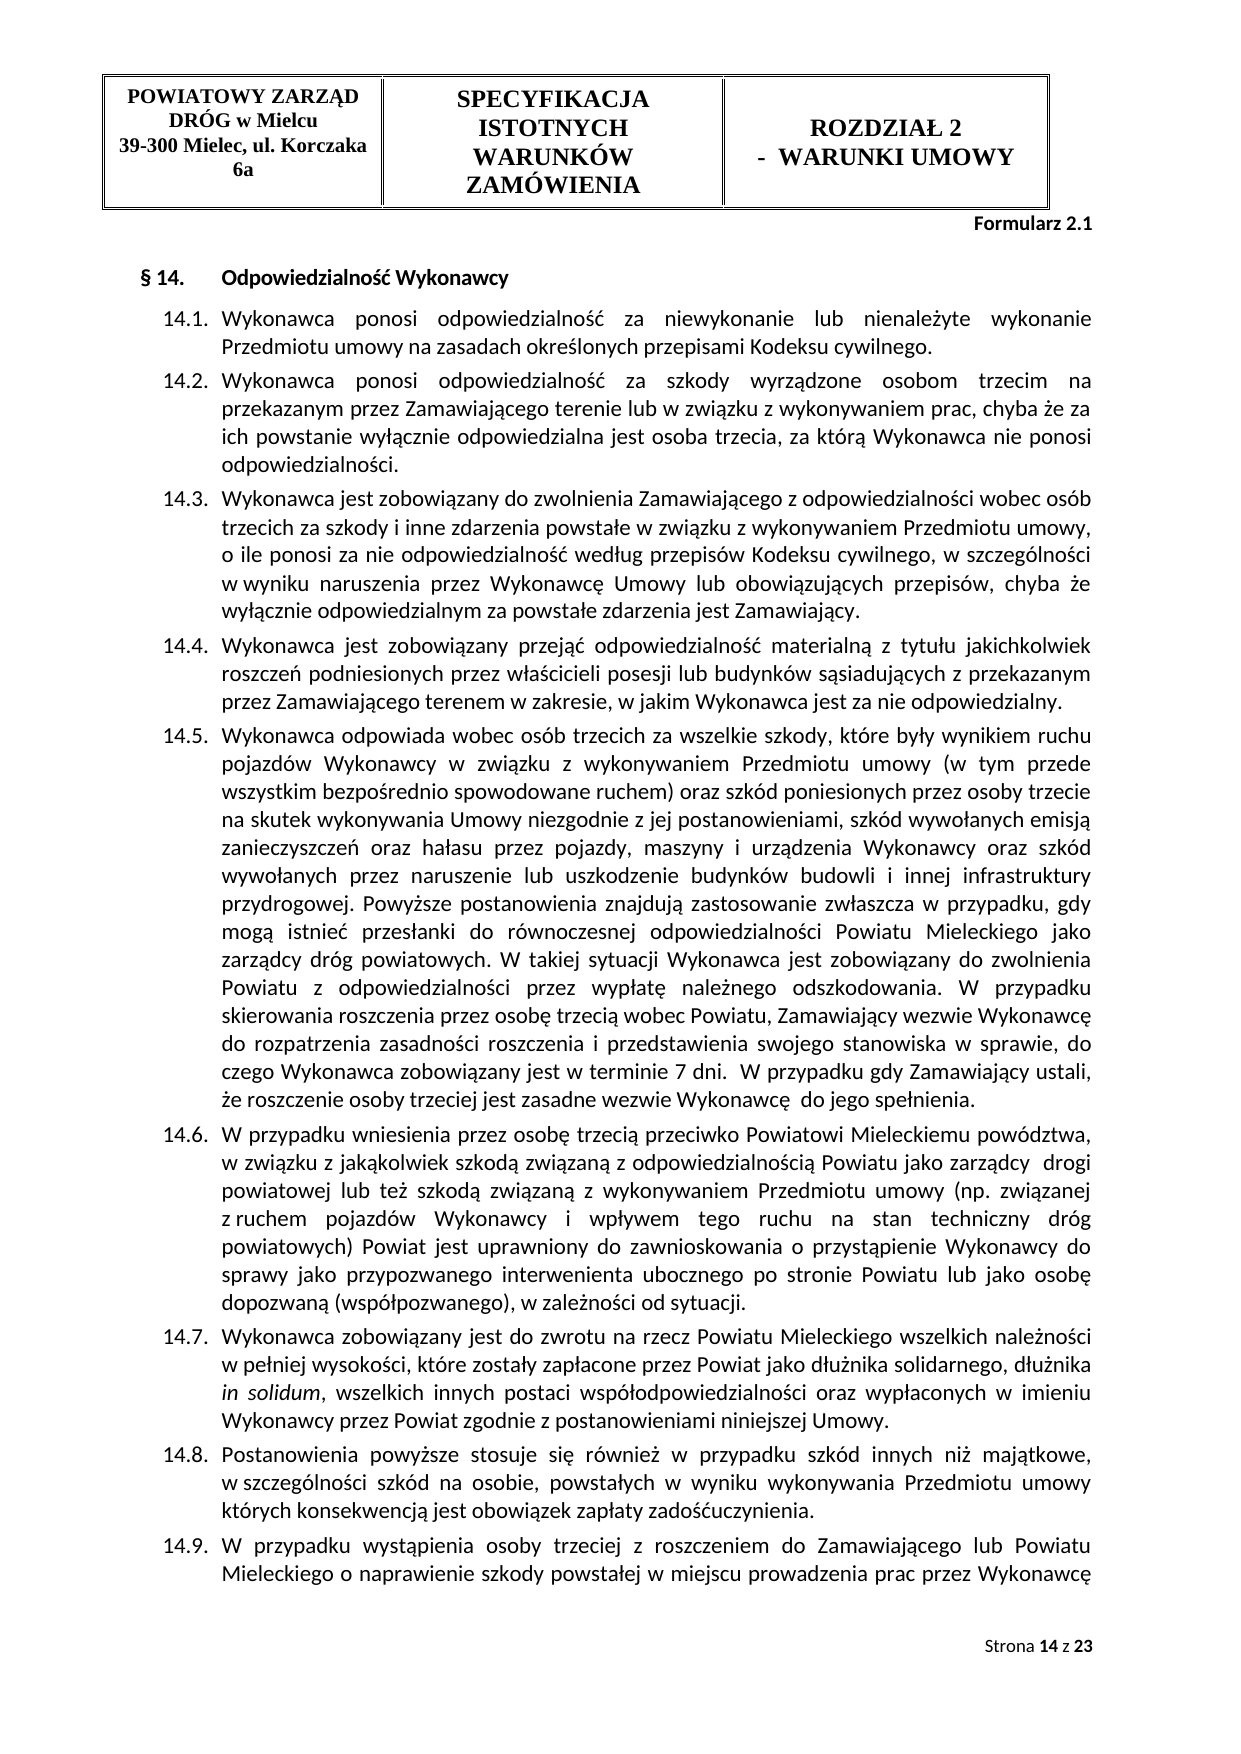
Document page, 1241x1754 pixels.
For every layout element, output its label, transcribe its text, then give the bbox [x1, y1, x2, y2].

subtitle Wykonawca ponosi odpowiedzialność za szkody wyrządzone osobom trzecim na przekazanym przez Zamawiającego terenie lub w związku z wykonywaniem prac, chyba że za ich powstanie wyłącznie odpowiedzialna jest osoba trzecia, za którą Wykonawca nie ponosi odpowiedzialności. [162, 366, 1093, 478]
subtitle Wykonawca ponosi odpowiedzialność za niewykonanie lub nienależyte wykonanie Przedmiotu umowy na zasadach określonych przepisami Kodeksu cywilnego. [162, 304, 1093, 360]
subtitle Wykonawca jest zobowiązany przejąć odpowiedzialność materialną z tytułu jakichkolwiek roszczeń podniesionych przez właścicieli posesji lub budynków sąsiadujących z przekazanym przez Zamawiającego terenem w zakresie, w jakim Wykonawca jest za nie odpowiedzialny. [162, 631, 1093, 715]
subtitle Odpowiedzialność Wykonawcy [162, 263, 1093, 291]
subtitle Postanowienia powyższe stosuje się również w przypadku szkód innych niż majątkowe, w szczególności szkód na osobie, powstałych w wyniku wykonywania Przedmiotu umowy których konsekwencją jest obowiązek zapłaty zadośćuczynienia. [162, 1441, 1093, 1524]
subtitle Wykonawca odpowiada wobec osób trzecich za wszelkie szkody, które były wynikiem ruchu pojazdów Wykonawcy w związku z wykonywaniem Przedmiotu umowy (w tym przede wszystkim bezpośrednio spowodowane ruchem) oraz szkód poniesionych przez osoby trzecie na skutek wykonywania Umowy niezgodnie z jej postanowieniami, szkód wywołanych emisją zanieczyszczeń oraz hałasu przez pojazdy, maszyny i urządzenia Wykonawcy oraz szkód wywołanych przez naruszenie lub uszkodzenie budynków budowli i innej infrastruktury przydrogowej. Powyższe postanowienia znajdują zastosowanie zwłaszcza w przypadku, gdy mogą istnieć przesłanki do równoczesnej odpowiedzialności Powiatu Mieleckiego jako zarządcy dróg powiatowych. W takiej sytuacji Wykonawca jest zobowiązany do zwolnienia Powiatu z odpowiedzialności przez wypłatę należnego odszkodowania. W przypadku skierowania roszczenia przez osobę trzecią wobec Powiatu, Zamawiający wezwie Wykonawcę do rozpatrzenia zasadności roszczenia i przedstawienia swojego stanowiska w sprawie, do czego Wykonawca zobowiązany jest w terminie 7 dni. W przypadku gdy Zamawiający ustali, że roszczenie osoby trzeciej jest zasadne wezwie Wykonawcę do jego spełnienia. [162, 721, 1093, 1113]
subtitle Wykonawca jest zobowiązany do zwolnienia Zamawiającego z odpowiedzialności wobec osób trzecich za szkody i inne zdarzenia powstałe w związku z wykonywaniem Przedmiotu umowy, o ile ponosi za nie odpowiedzialność według przepisów Kodeksu cywilnego, w szczególności w wyniku naruszenia przez Wykonawcę Umowy lub obowiązujących przepisów, chyba że wyłącznie odpowiedzialnym za powstałe zdarzenia jest Zamawiający. [162, 484, 1093, 625]
subtitle Wykonawca zobowiązany jest do zwrotu na rzecz Powiatu Mieleckiego wszelkich należności w pełniej wysokości, które zostały zapłacone przez Powiat jako dłużnika solidarnego, dłużnika in solidum, wszelkich innych postaci współodpowiedzialności oraz wypłaconych w imieniu Wykonawcy przez Powiat zgodnie z postanowieniami niniejszej Umowy. [162, 1322, 1093, 1434]
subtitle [162, 1531, 1093, 1587]
subtitle W przypadku wniesienia przez osobę trzecią przeciwko Powiatowi Mieleckiemu powództwa, w związku z jakąkolwiek szkodą związaną z odpowiedzialnością Powiatu jako zarządcy drogi powiatowej lub też szkodą związaną z wykonywaniem Przedmiotu umowy (np. związanej z ruchem pojazdów Wykonawcy i wpływem tego ruchu na stan techniczny dróg powiatowych) Powiat jest uprawniony do zawnioskowania o przystąpienie Wykonawcy do sprawy jako przypozwanego interwenienta ubocznego po stronie Powiatu lub jako osobę dopozwaną (współpozwanego), w zależności od sytuacji. [162, 1120, 1093, 1316]
